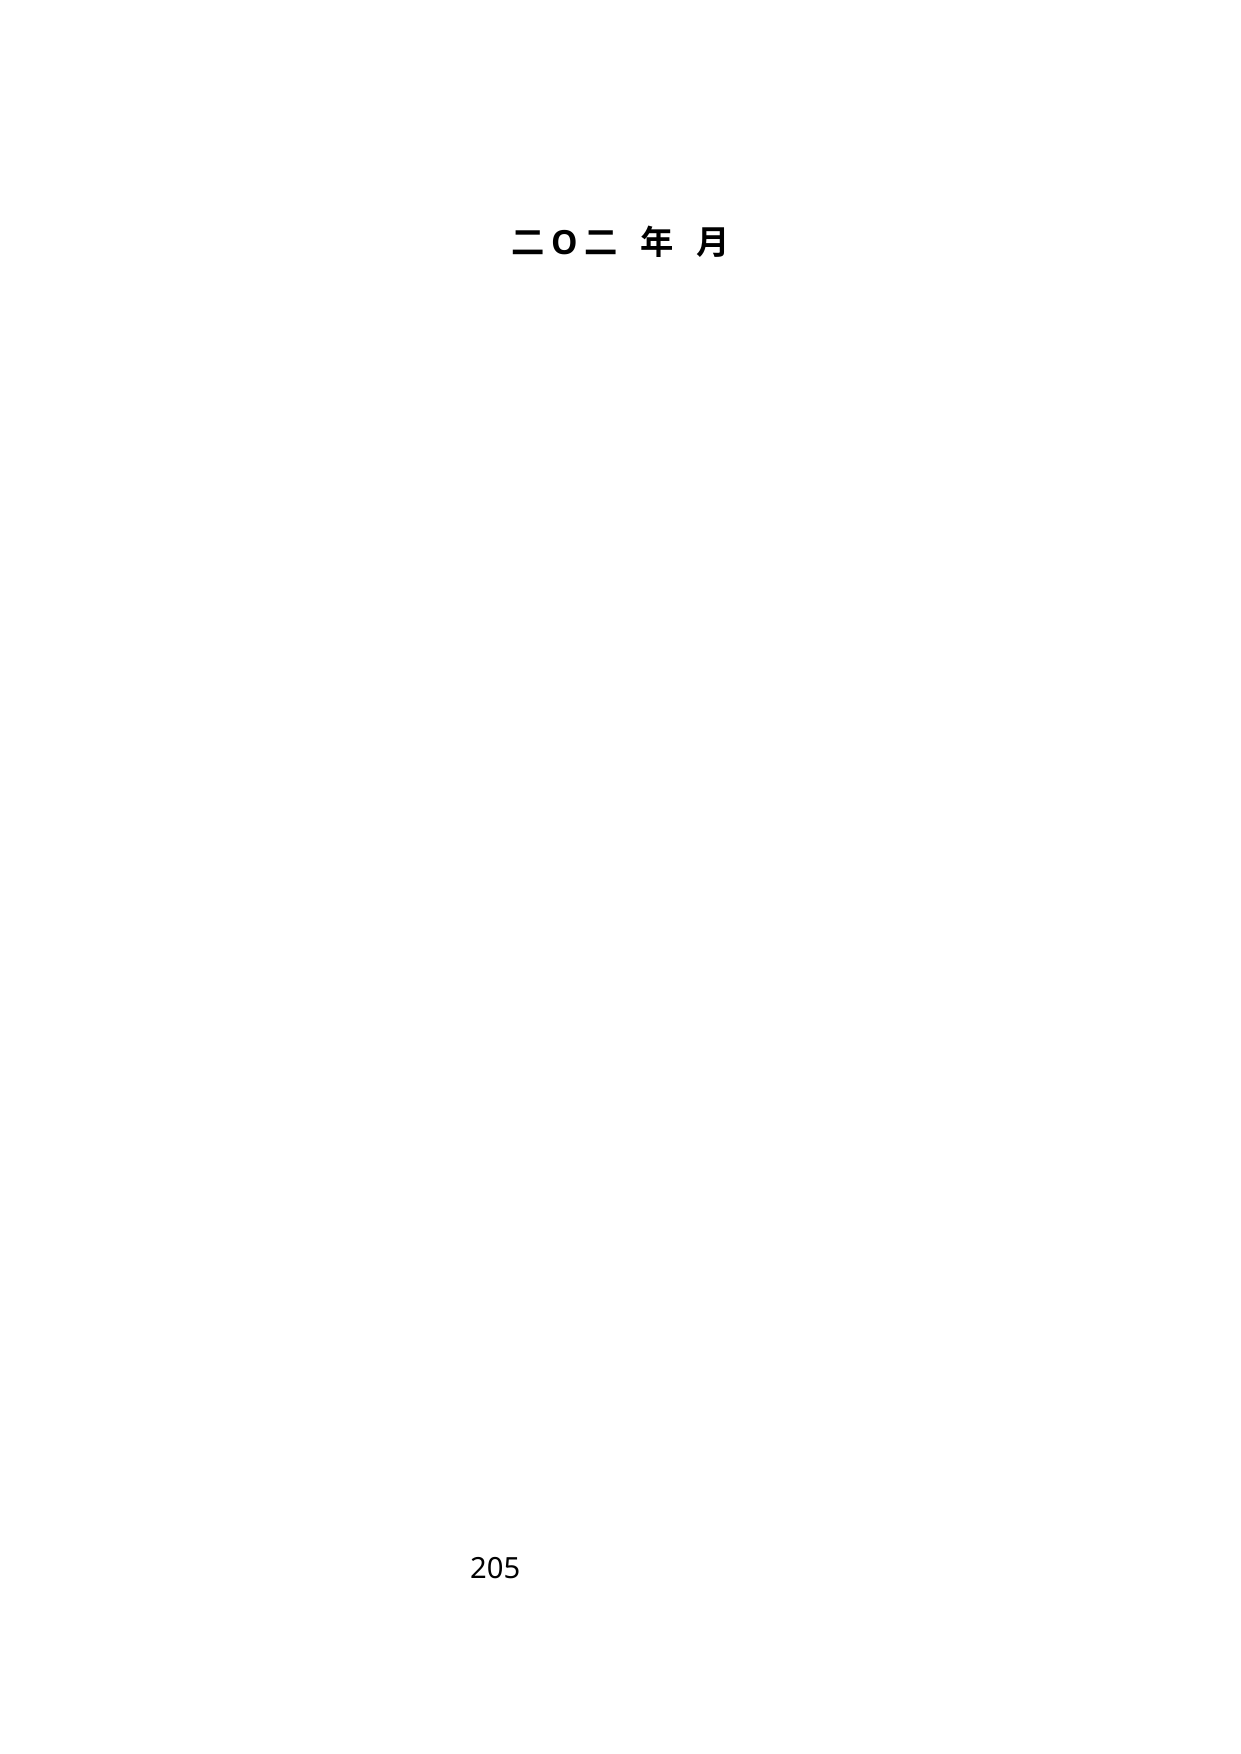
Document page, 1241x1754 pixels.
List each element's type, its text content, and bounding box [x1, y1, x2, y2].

text 二Ο二 年 月 [159, 220, 1081, 264]
